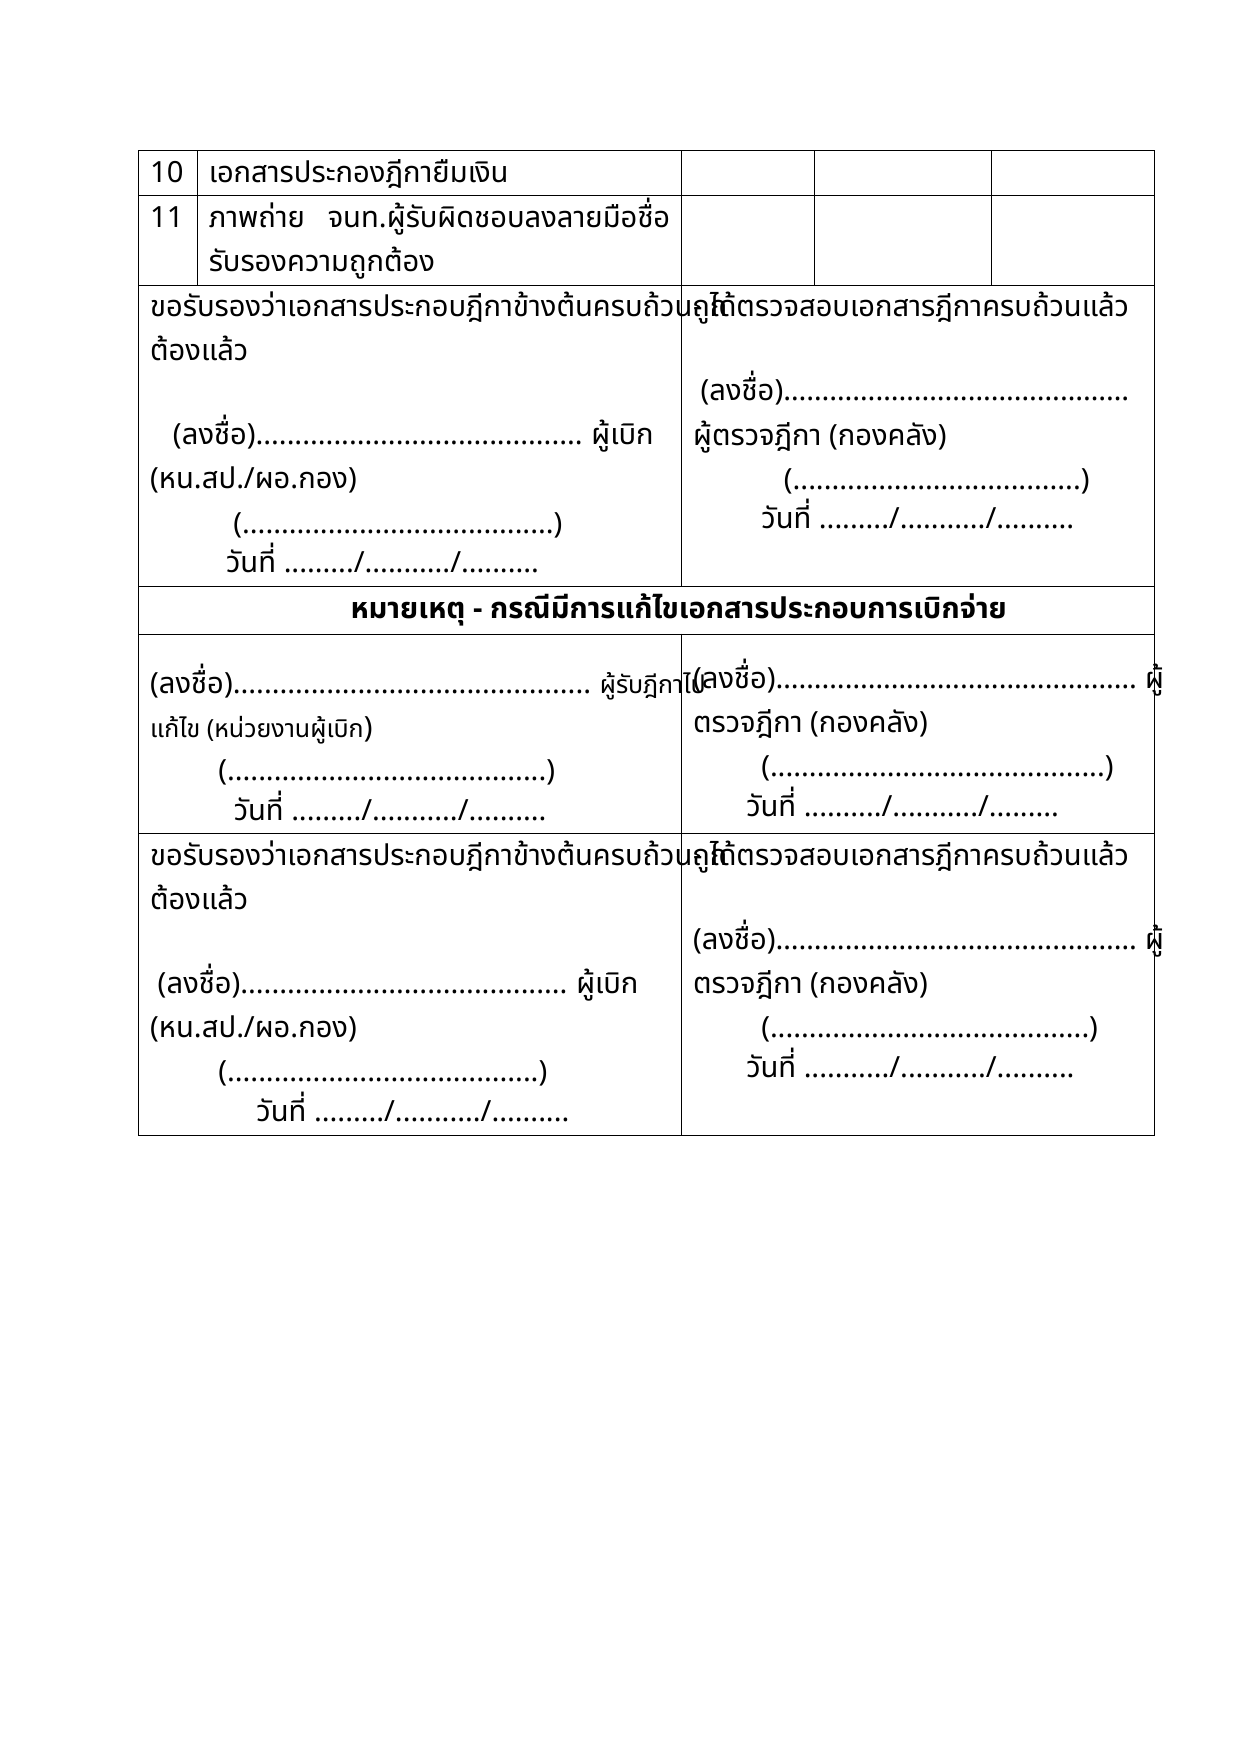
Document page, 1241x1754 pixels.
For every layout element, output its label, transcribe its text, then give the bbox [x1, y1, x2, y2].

table_cell [682, 151, 814, 195]
table_cell เอกสารประกองฎีกายืมเงิน [198, 151, 681, 195]
table_cell [815, 151, 991, 195]
table_cell (ลงชื่อ)……………………..………………… ผู้ตรวจฎีกา (กองคลัง) (...........................................) วันที่ ........../.........../......... [682, 635, 1154, 833]
table_cell [682, 196, 814, 284]
table_cell ขอรับรองว่าเอกสารประกอบฎีกาข้างต้นครบถ้วนถูกต้องแล้ว (ลงชื่อ).......................................... ผู้เบิก (หน.สป./ผอ.กอง) (........................................) วันที่ ........./.........../.......... [139, 286, 681, 586]
table_cell - ได้ตรวจสอบเอกสารฎีกาครบถ้วนแล้ว (ลงชื่อ)……………………………………… ผู้ตรวจฎีกา (กองคลัง) (.....................................) วันที่ ........./.........../.......... [682, 286, 1154, 586]
table_cell ภาพถ่าย จนท.ผู้รับผิดชอบลงลายมือชื่อรับรองความถูกต้อง [198, 196, 681, 284]
table_cell หมายเหตุ - กรณีมีการแก้ไขเอกสารประกอบการเบิกจ่าย [139, 587, 1154, 633]
table_cell [815, 196, 991, 284]
table_cell 10 [139, 151, 197, 195]
table_cell [992, 151, 1154, 195]
table_cell ขอรับรองว่าเอกสารประกอบฎีกาข้างต้นครบถ้วนถูกต้องแล้ว (ลงชื่อ).......................................... ผู้เบิก (หน.สป./ผอ.กอง) (........................................) วันที่ ........./.........../.......... [139, 834, 681, 1134]
table_cell - ได้ตรวจสอบเอกสารฎีกาครบถ้วนแล้ว (ลงชื่อ)………………………………..……… ผู้ตรวจฎีกา (กองคลัง) (.........................................) วันที่ .........../.........../.......... [682, 834, 1154, 1134]
table_cell 11 [139, 196, 197, 284]
table_cell [992, 196, 1154, 284]
table_cell (ลงชื่อ).............................................. ผู้รับฎีกาไปแก้ไข (หน่วยงานผู้เบิก) (.........................................) วันที่ ........./.........../.......... [139, 635, 681, 833]
